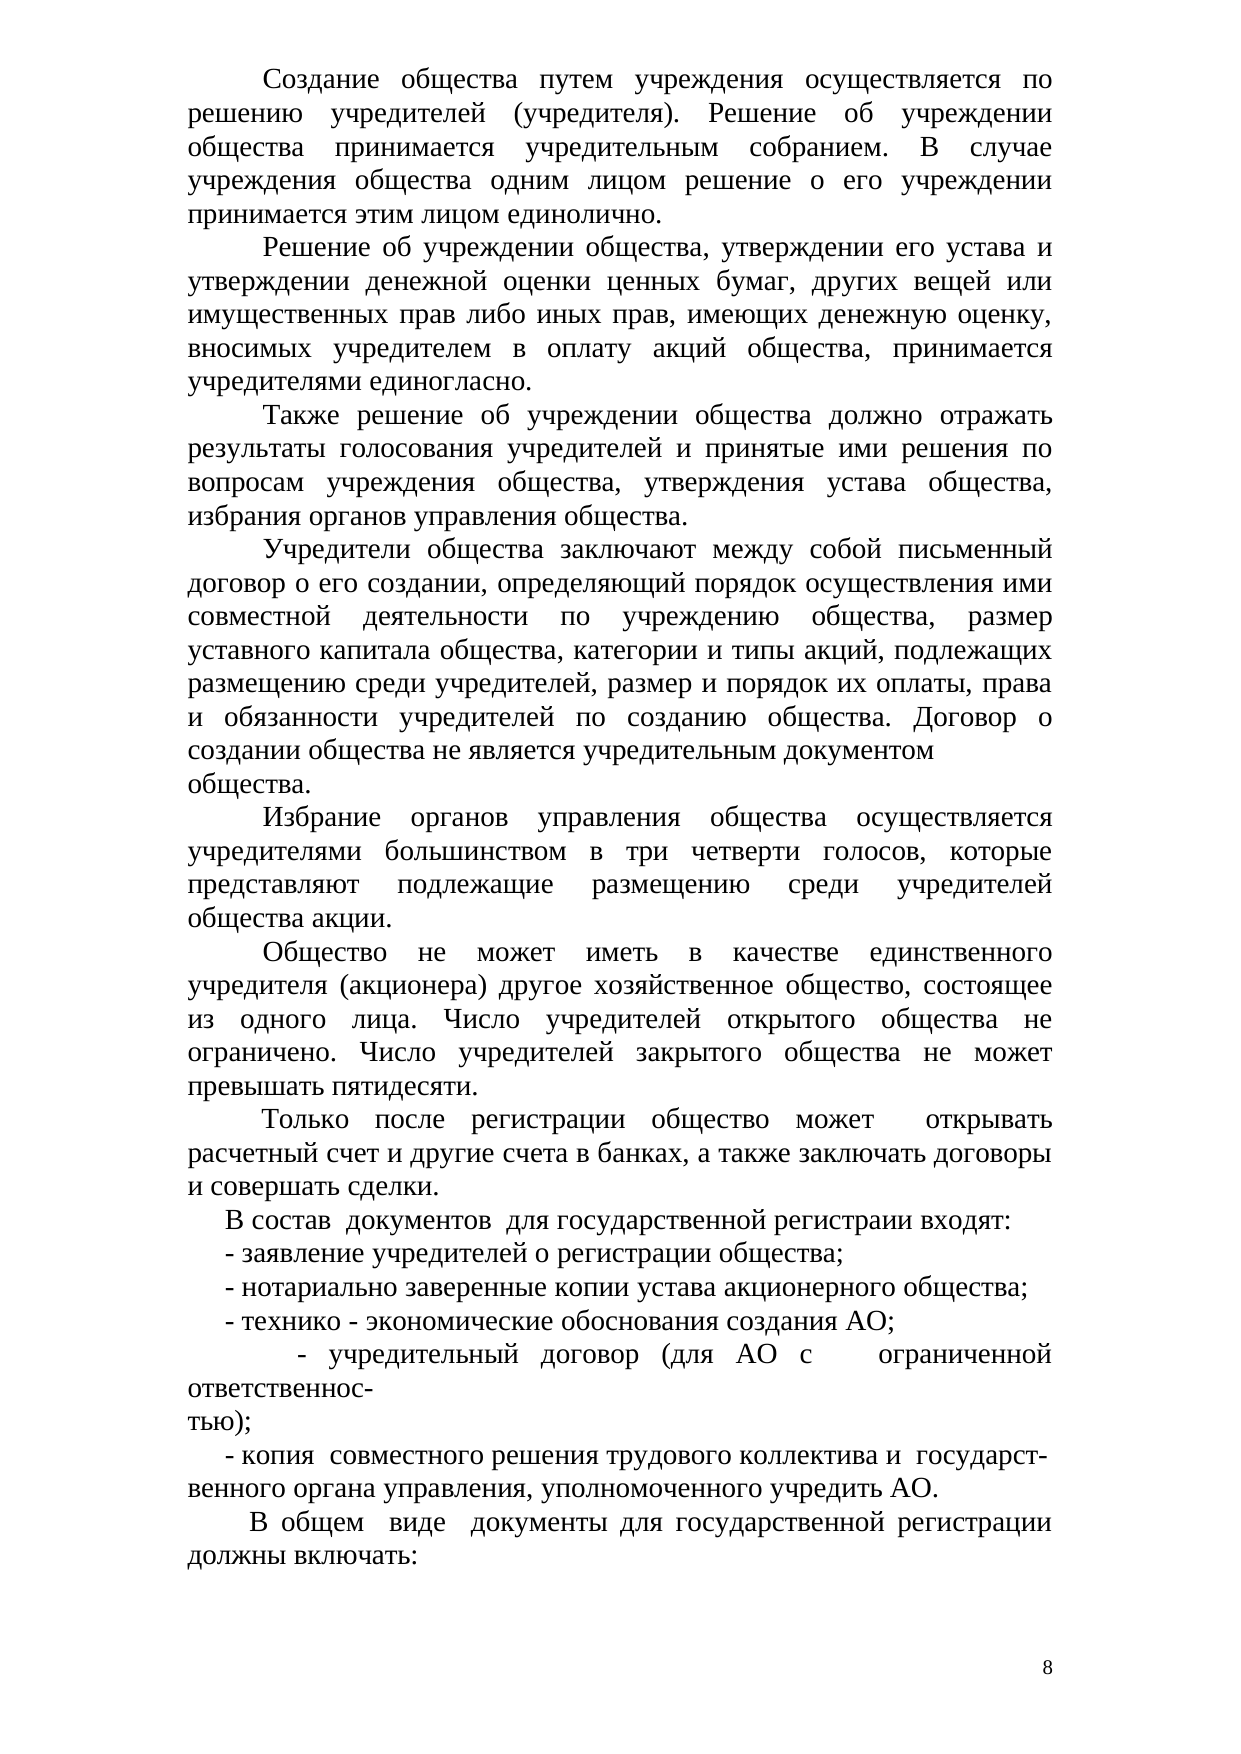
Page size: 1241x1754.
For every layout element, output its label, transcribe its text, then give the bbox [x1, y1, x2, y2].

text В состав документов для государственной регистраии входят: [187, 1202, 1053, 1236]
list Решение об учреждении общества, утверждении его устава и утверждении денежной оценки ценных бумаг, других вещей или имущественных прав либо иных прав, имеющих денежную оценку, вносимых учредителем в оплату акций общества, принимается учредителями единогласно. [187, 229, 1053, 397]
text тью); [187, 1403, 1053, 1437]
list Учредители общества заключают между собой письменный договор о его создании, определяющий порядок осуществления ими совместной деятельности по учреждению общества, размер уставного капитала общества, категории и типы акций, подлежащих размещению среди учредителей, размер и порядок их оплаты, права и обязанности учредителей по созданию общества. Договор о создании общества не является учредительным документом [187, 531, 1053, 766]
text - технико - экономические обоснования создания АО; [187, 1303, 1053, 1336]
text В общем виде документы для государственной регистрации должны включать: [187, 1504, 1053, 1571]
text - нотариально заверенные копии устава акционерного общества; [187, 1269, 1053, 1303]
list Создание общества путем учреждения осуществляется по решению учредителей (учредителя). Решение об учреждении общества принимается учредительным собранием. В случае учреждения общества одним лицом решение о его учреждении принимается этим лицом единолично. [187, 62, 1053, 229]
text - заявление учредителей о регистрации общества; [187, 1236, 1053, 1269]
text - копия совместного решения трудового коллектива и государст- [187, 1437, 1053, 1471]
text венного органа управления, уполномоченного учредить АО. [187, 1471, 1053, 1504]
list Избрание органов управления общества осуществляется учредителями большинством в три четверти голосов, которые представляют подлежащие размещению среди учредителей общества акции. [187, 800, 1053, 934]
text - учредительный договор (для АО с ограниченной ответственнос- [187, 1336, 1053, 1403]
text Только после регистрации общество может открывать расчетный счет и другие счета в банках, а также заключать договоры и совершать сделки. [187, 1102, 1053, 1202]
text Общество не может иметь в качестве единственного учредителя (акционера) другое хозяйственное общество, состоящее из одного лица. Число учредителей открытого общества не ограничено. Число учредителей закрытого общества не может превышать пятидесяти. [187, 934, 1053, 1102]
list Также решение об учреждении общества должно отражать результаты голосования учредителей и принятые ими решения по вопросам учреждения общества, утверждения устава общества, избрания органов управления общества. [187, 397, 1053, 531]
list общества. [187, 766, 1053, 800]
